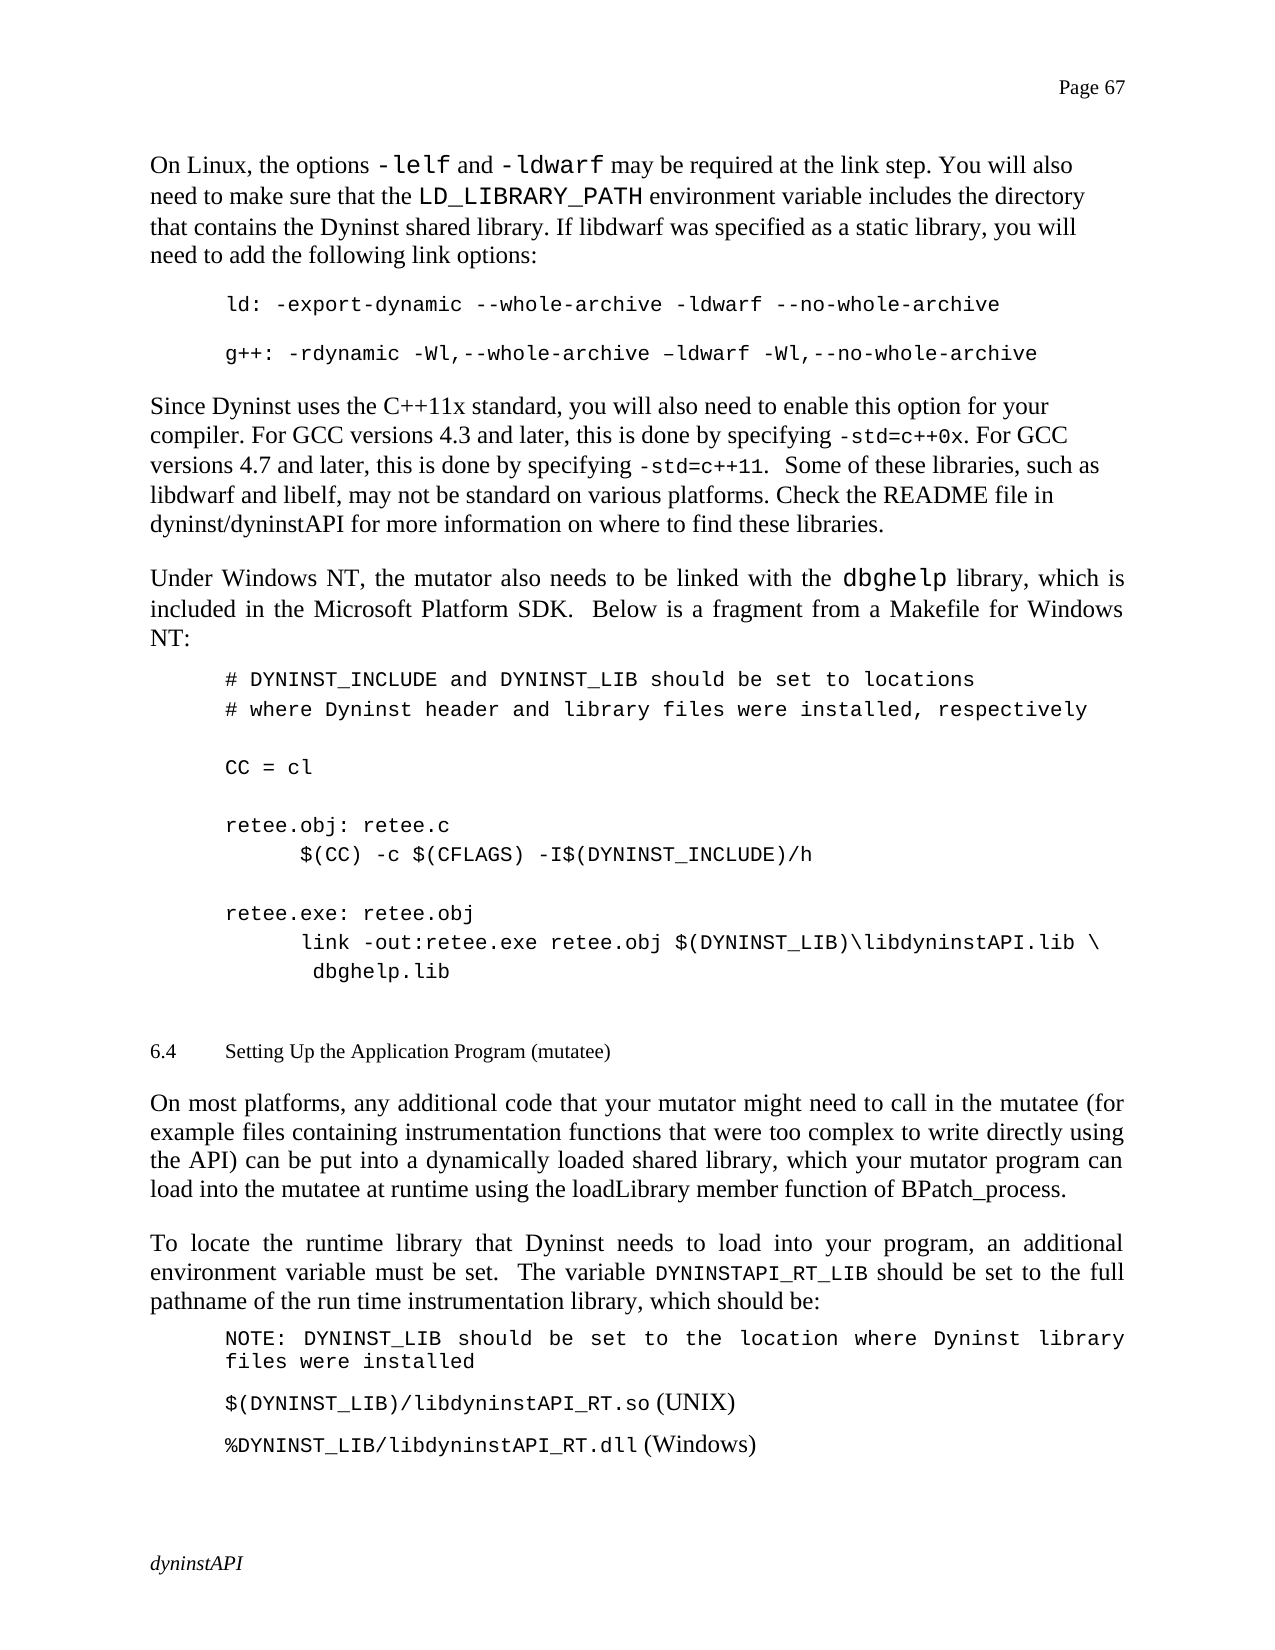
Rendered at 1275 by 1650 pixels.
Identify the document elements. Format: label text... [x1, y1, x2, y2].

text ld: -export-dynamic --whole-archive -ldwarf --no-whole-archive [150, 294, 1125, 318]
text $(CC) -c $(CFLAGS) -I$(DYNINST_INCLUDE)/h [225, 839, 1125, 868]
text Under Windows NT, the mutator also needs to be linked with the dbghelp library, which is included in the Microsoft Platform SDK. Below is a fragment from a Makefile for Windows NT: [150, 563, 1125, 651]
text retee.exe: retee.obj link -out:retee.exe retee.obj $(DYNINST_LIB)\libdyninstAPI.lib \ [150, 897, 1125, 956]
text On most platforms, any additional code that your mutator might need to call in the mutatee (for example files containing instrumentation functions that were too complex to write directly using the API) can be put into a dynamically loaded shared library, which your mutator program can load into the mutatee at runtime using the loadLibrary member function of BPatch_process. [150, 1088, 1125, 1203]
text retee.obj: retee.c [150, 810, 1125, 839]
text # where Dyninst header and library files were installed, respectively [225, 693, 1125, 722]
text g++: -rdynamic -Wl,--whole-archive –ldwarf -Wl,--no-whole-archive [150, 343, 1125, 366]
text # DYNINST_INCLUDE and DYNINST_LIB should be set to locations [225, 664, 1125, 693]
text To locate the runtime library that Dyninst needs to load into your program, an additional environment variable must be set. The variable DYNINSTAPI_RT_LIB should be set to the full pathname of the run time instrumentation library, which should be: [150, 1228, 1125, 1315]
subtitle Setting Up the Application Program (mutatee) [150, 1039, 1125, 1063]
text On Linux, the options -lelf and -ldwarf may be required at the link step. You will also need to make sure that the LD_LIBRARY_PATH environment variable includes the directory that contains the Dyninst shared library. If libdwarf was specified as a static library, you will need to add the following link options: [150, 150, 1125, 269]
text $(DYNINST_LIB)/libdyninstAPI_RT.so (UNIX) [150, 1387, 1125, 1417]
text NOTE: DYNINST_LIB should be set to the location where Dyninst library files were installed [225, 1328, 1125, 1375]
text %DYNINST_LIB/libdyninstAPI_RT.dll (Windows) [150, 1429, 1125, 1459]
text dbghelp.lib [225, 956, 1125, 985]
text Since Dyninst uses the C++11x standard, you will also need to enable this option for your compiler. For GCC versions 4.3 and later, this is done by specifying -std=c++0x. For GCC versions 4.7 and later, this is done by specifying -std=c++11. Some of these libraries, such as libdwarf and libelf, may not be standard on various platforms. Check the README file in dyninst/dyninstAPI for more information on where to find these libraries. [150, 391, 1125, 538]
text CC = cl [150, 751, 1125, 781]
